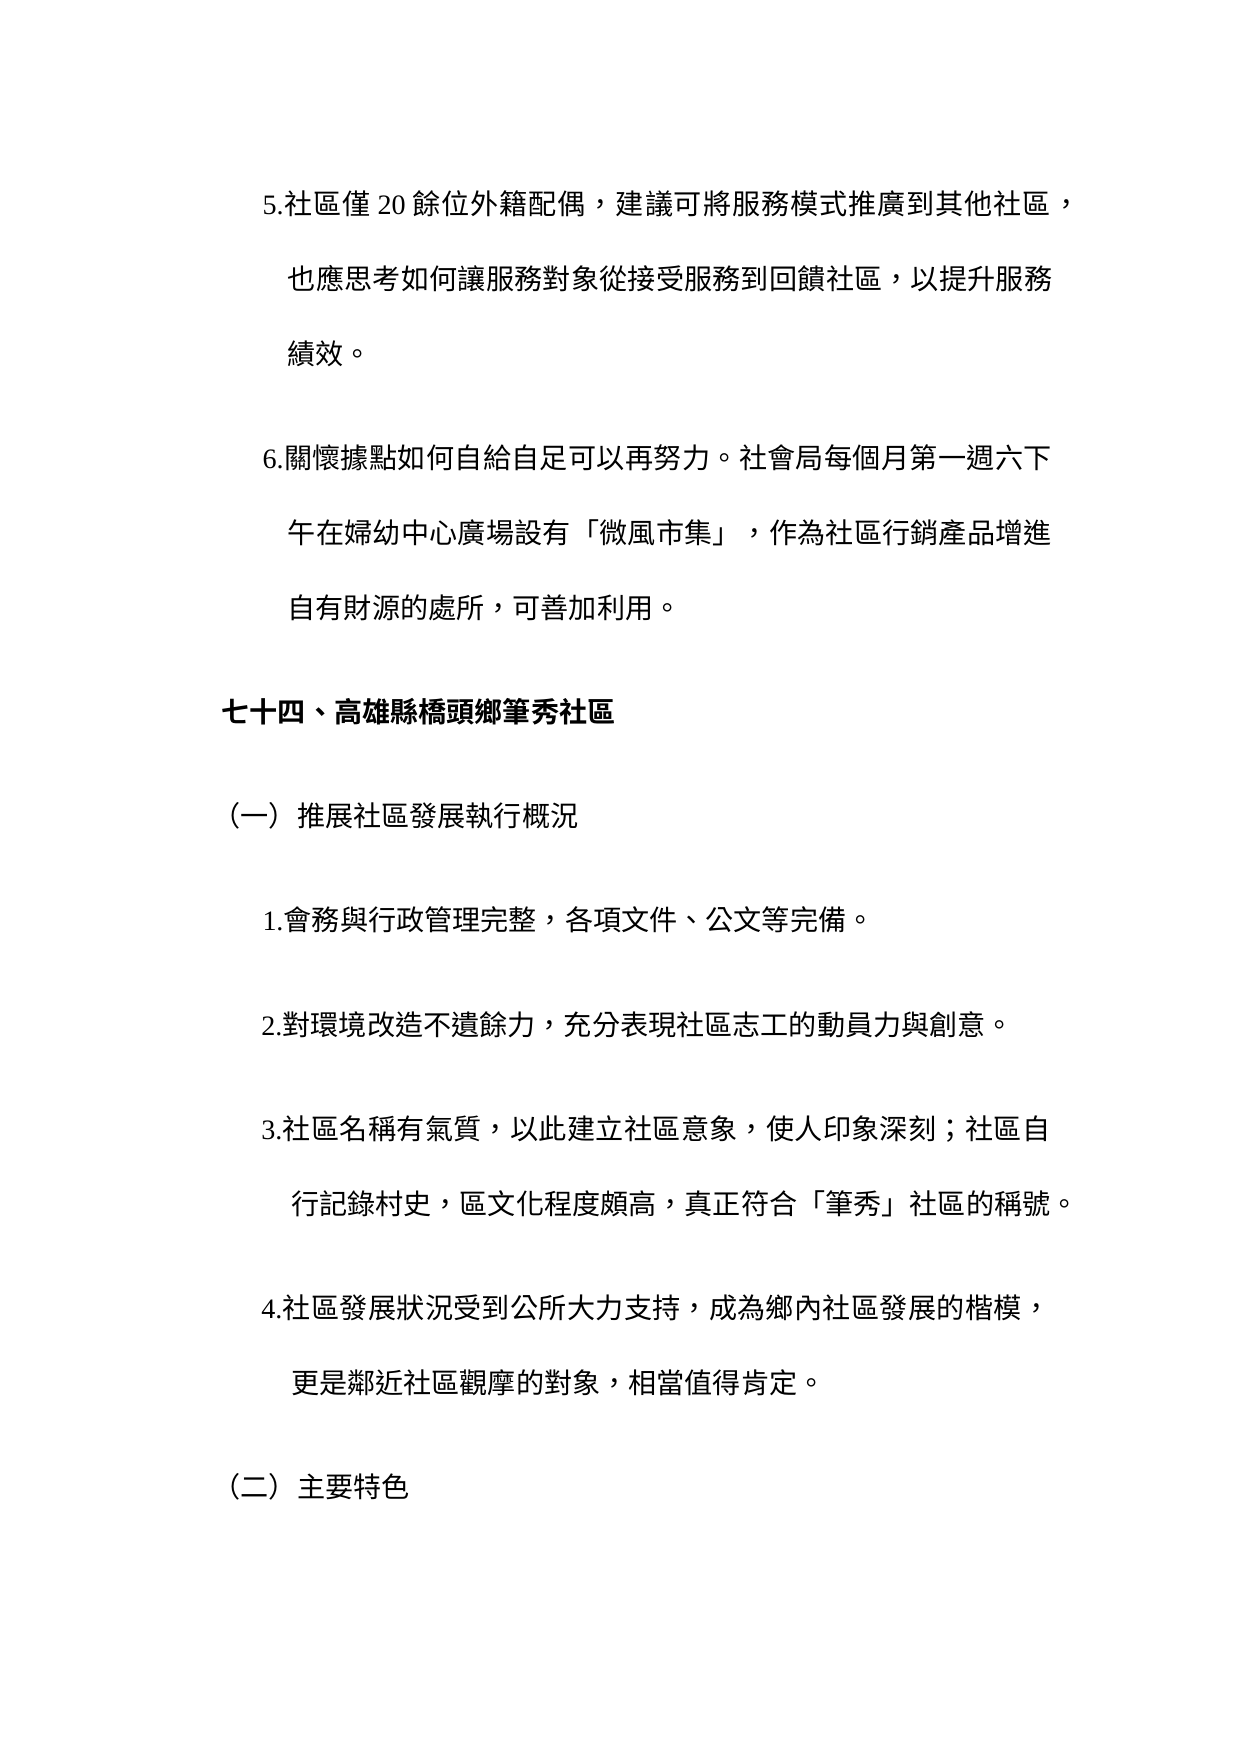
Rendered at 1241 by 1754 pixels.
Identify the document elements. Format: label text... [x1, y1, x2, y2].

text 6.關懷據點如何自給自足可以再努力。社會局每個月第一週六下午在婦幼中心廣場設有「微風市集」，作為社區行銷產品增進自有財源的處所，可善加利用。 [262, 419, 1053, 644]
text 5.社區僅20餘位外籍配偶，建議可將服務模式推廣到其他社區，也應思考如何讓服務對象從接受服務到回饋社區，以提升服務績效。 [262, 164, 1053, 389]
text 2.對環境改造不遺餘力，充分表現社區志工的動員力與創意。 [187, 985, 1053, 1060]
text 1.會務與行政管理完整，各項文件、公文等完備。 [222, 881, 1053, 956]
text 3.社區名稱有氣質，以此建立社區意象，使人印象深刻；社區自行記錄村史，區文化程度頗高，真正符合「筆秀」社區的稱號。 [261, 1089, 1053, 1239]
text 4.社區發展狀況受到公所大力支持，成為鄉內社區發展的楷模，更是鄰近社區觀摩的對象，相當值得肯定。 [261, 1269, 1053, 1419]
text （一）推展社區發展執行概況 [187, 777, 1053, 852]
text （二）主要特色 [187, 1448, 1053, 1523]
text 七十四、高雄縣橋頭鄉筆秀社區 [221, 673, 1053, 748]
